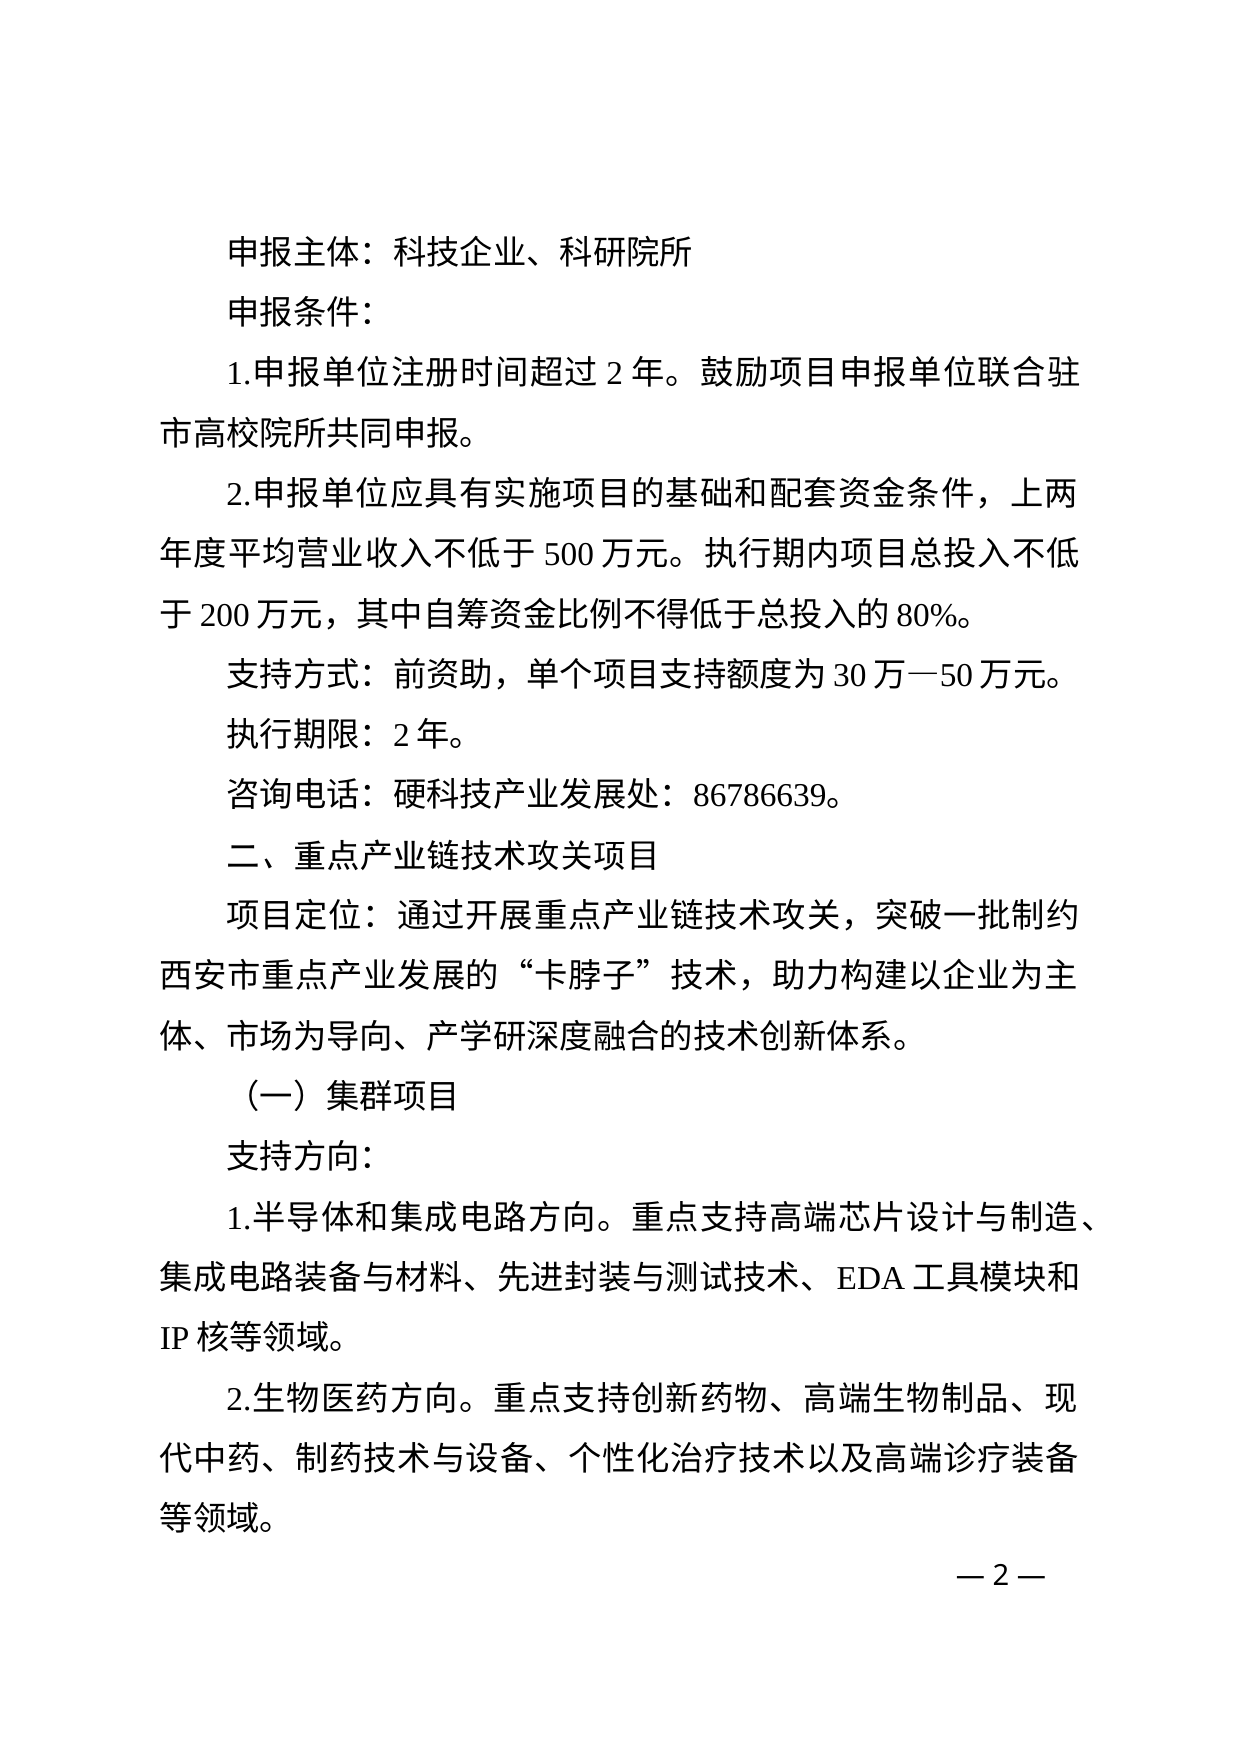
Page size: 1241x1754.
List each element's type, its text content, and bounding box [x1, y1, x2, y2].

text 支持方式：前资助，单个项目支持额度为30万—50万元。 [159, 642, 1081, 702]
text 申报主体：科技企业、科研院所 [159, 219, 1081, 280]
text 申报条件： [159, 280, 1081, 340]
text 执行期限：2年。 [159, 702, 1081, 762]
text 1.半导体和集成电路方向。重点支持高端芯片设计与制造、集成电路装备与材料、先进封装与测试技术、EDA工具模块和IP核等领域。 [159, 1184, 1081, 1365]
text 咨询电话：硬科技产业发展处：86786639。 [159, 762, 1081, 822]
text 项目定位：通过开展重点产业链技术攻关，突破一批制约西安市重点产业发展的“卡脖子”技术，助力构建以企业为主体、市场为导向、产学研深度融合的技术创新体系。 [159, 883, 1081, 1064]
text 1.申报单位注册时间超过2年。鼓励项目申报单位联合驻市高校院所共同申报。 [159, 340, 1081, 461]
text 2.生物医药方向。重点支持创新药物、高端生物制品、现代中药、制药技术与设备、个性化治疗技术以及高端诊疗装备等领域。 [159, 1365, 1081, 1546]
text （一）集群项目 [159, 1064, 1081, 1124]
text 2.申报单位应具有实施项目的基础和配套资金条件，上两年度平均营业收入不低于500万元。执行期内项目总投入不低于200万元，其中自筹资金比例不得低于总投入的80%。 [159, 461, 1081, 642]
text 二、重点产业链技术攻关项目 [159, 822, 1081, 883]
text 支持方向： [159, 1124, 1081, 1184]
